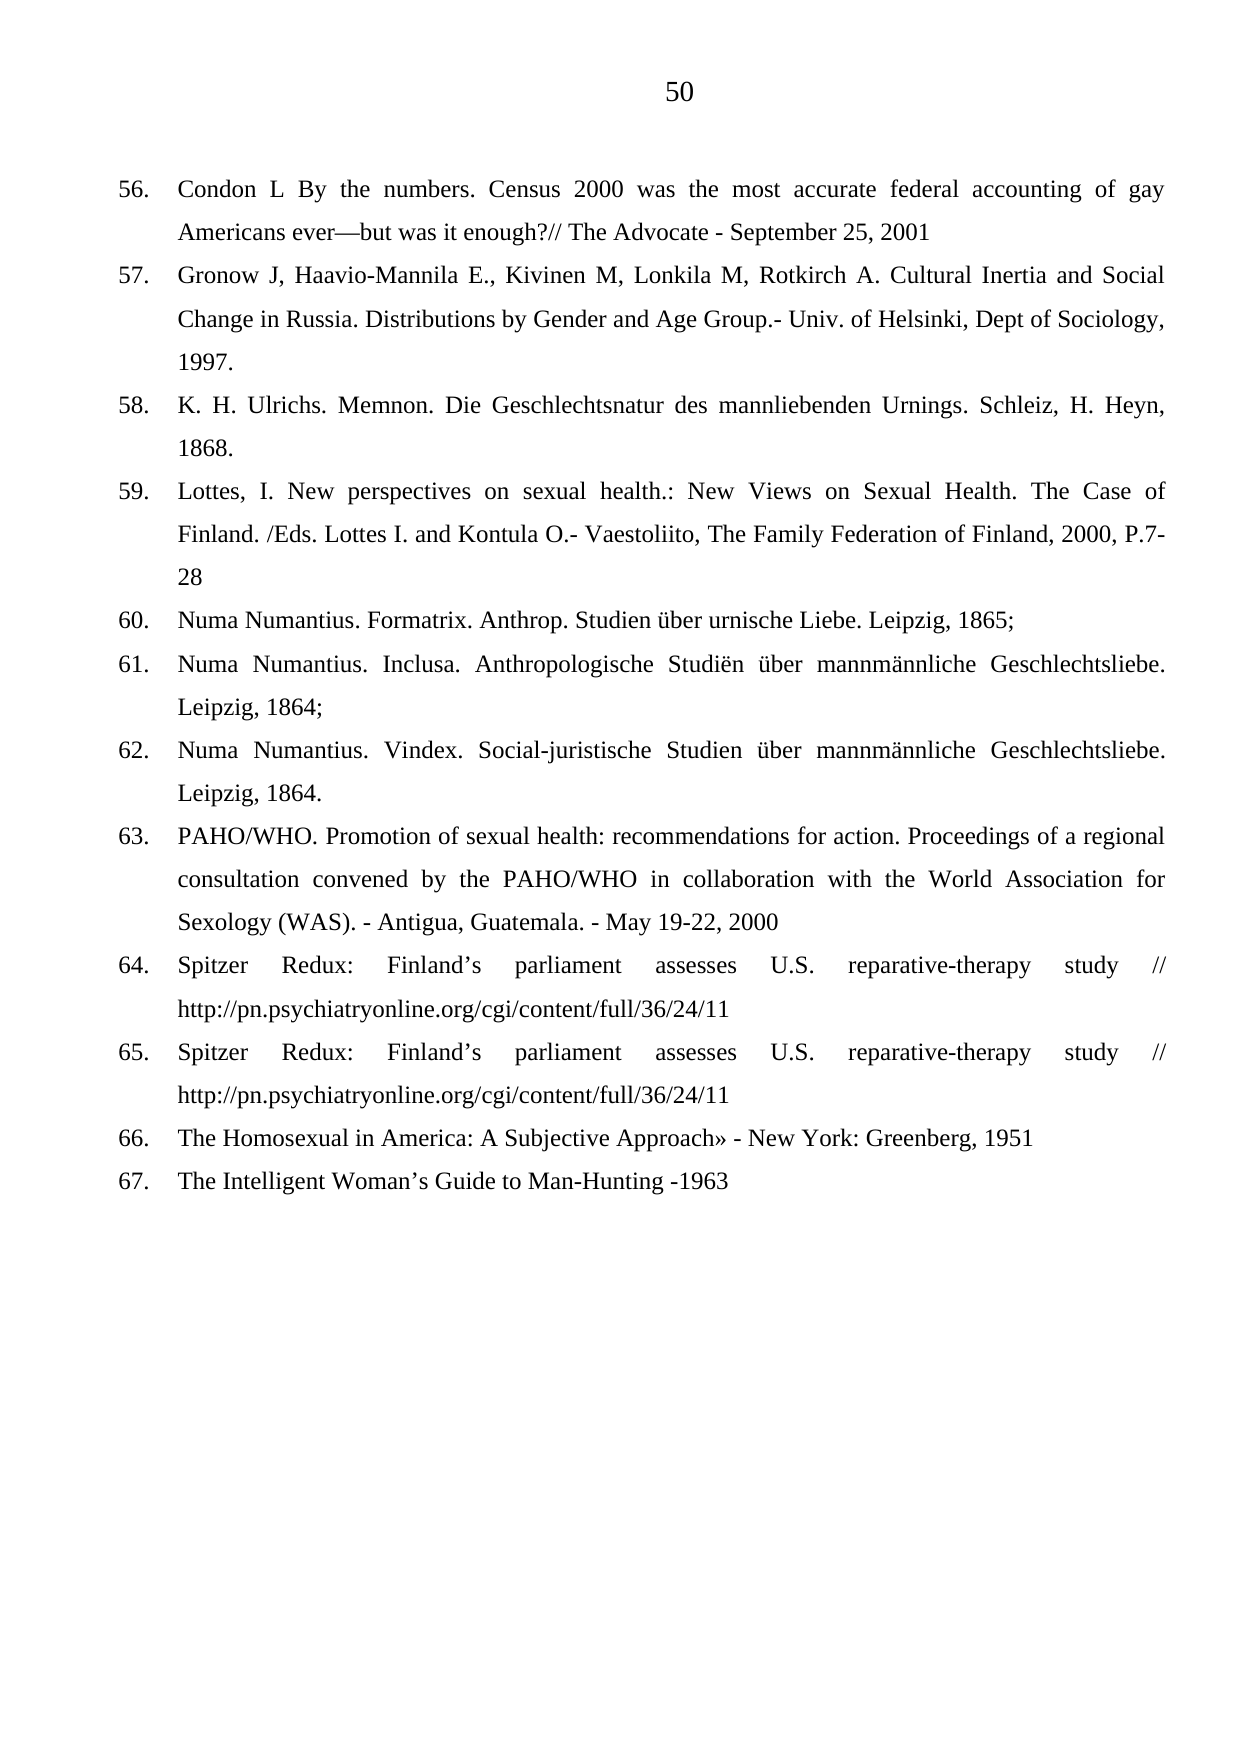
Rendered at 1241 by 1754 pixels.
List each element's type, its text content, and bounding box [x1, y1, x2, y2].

list Condon L By the numbers. Census 2000 was the most accurate federal accounting of gay Americans ever—but was it enough?// The Advocate - September 25, 2001 [118, 174, 1167, 246]
list Lottes, I. New perspectives on sexual health.: New Views on Sexual Health. The Case of . /Eds. Lottes I. and Kontula O.- Vaestoliito, The Family Federation of , 2000, P.7-28 [118, 476, 1167, 591]
list Numa Numantius. Formatrix. Anthrop. Studien über urnische Liebe. , 1865; [118, 606, 1167, 634]
list Spitzer Redux: ’s parliament assesses reparative-therapy study // http://pn.psychiatryonline.org/cgi/content/full/36/24/11 [118, 1037, 1167, 1109]
list Numa Numantius. Vindex. Social-juristische Studien über mannmännliche Geschlechtsliebe. , 1864. [118, 735, 1167, 807]
list Gronow J, Haavio-Mannila E., Kivinen M, Lonkila M, Rotkirch A. Cultural Inertia and Social Change in Russia. Distributions by Gender and Age Group.- Univ. of , Dept of Sociology, 1997. [118, 261, 1167, 376]
list Spitzer Redux: ’s parliament assesses reparative-therapy study // http://pn.psychiatryonline.org/cgi/content/full/36/24/11 [118, 951, 1167, 1022]
list K. H. Ulrichs. Memnon. Die Geschlechtsnatur des mannliebenden Urnings. Schleiz, H. Heyn, 1868. [118, 390, 1167, 462]
list The Intelligent Woman’s Guide to Man-Hunting -1963 [118, 1166, 1167, 1195]
list The Homosexual in : A Subjective Approach» - : Greenberg, 1951 [118, 1123, 1167, 1152]
list PAHO/WHO. Promotion of sexual health: recommendations for action. Proceedings of a regional consultation convened by the PAHO/WHO in collaboration with the World Association for Sexology (WAS). - . - May 19-22, 2000 [118, 821, 1167, 936]
list Numa Numantius. Inclusa. Anthropologische Studiën über mannmännliche Geschlechtsliebe. , 1864; [118, 649, 1167, 721]
